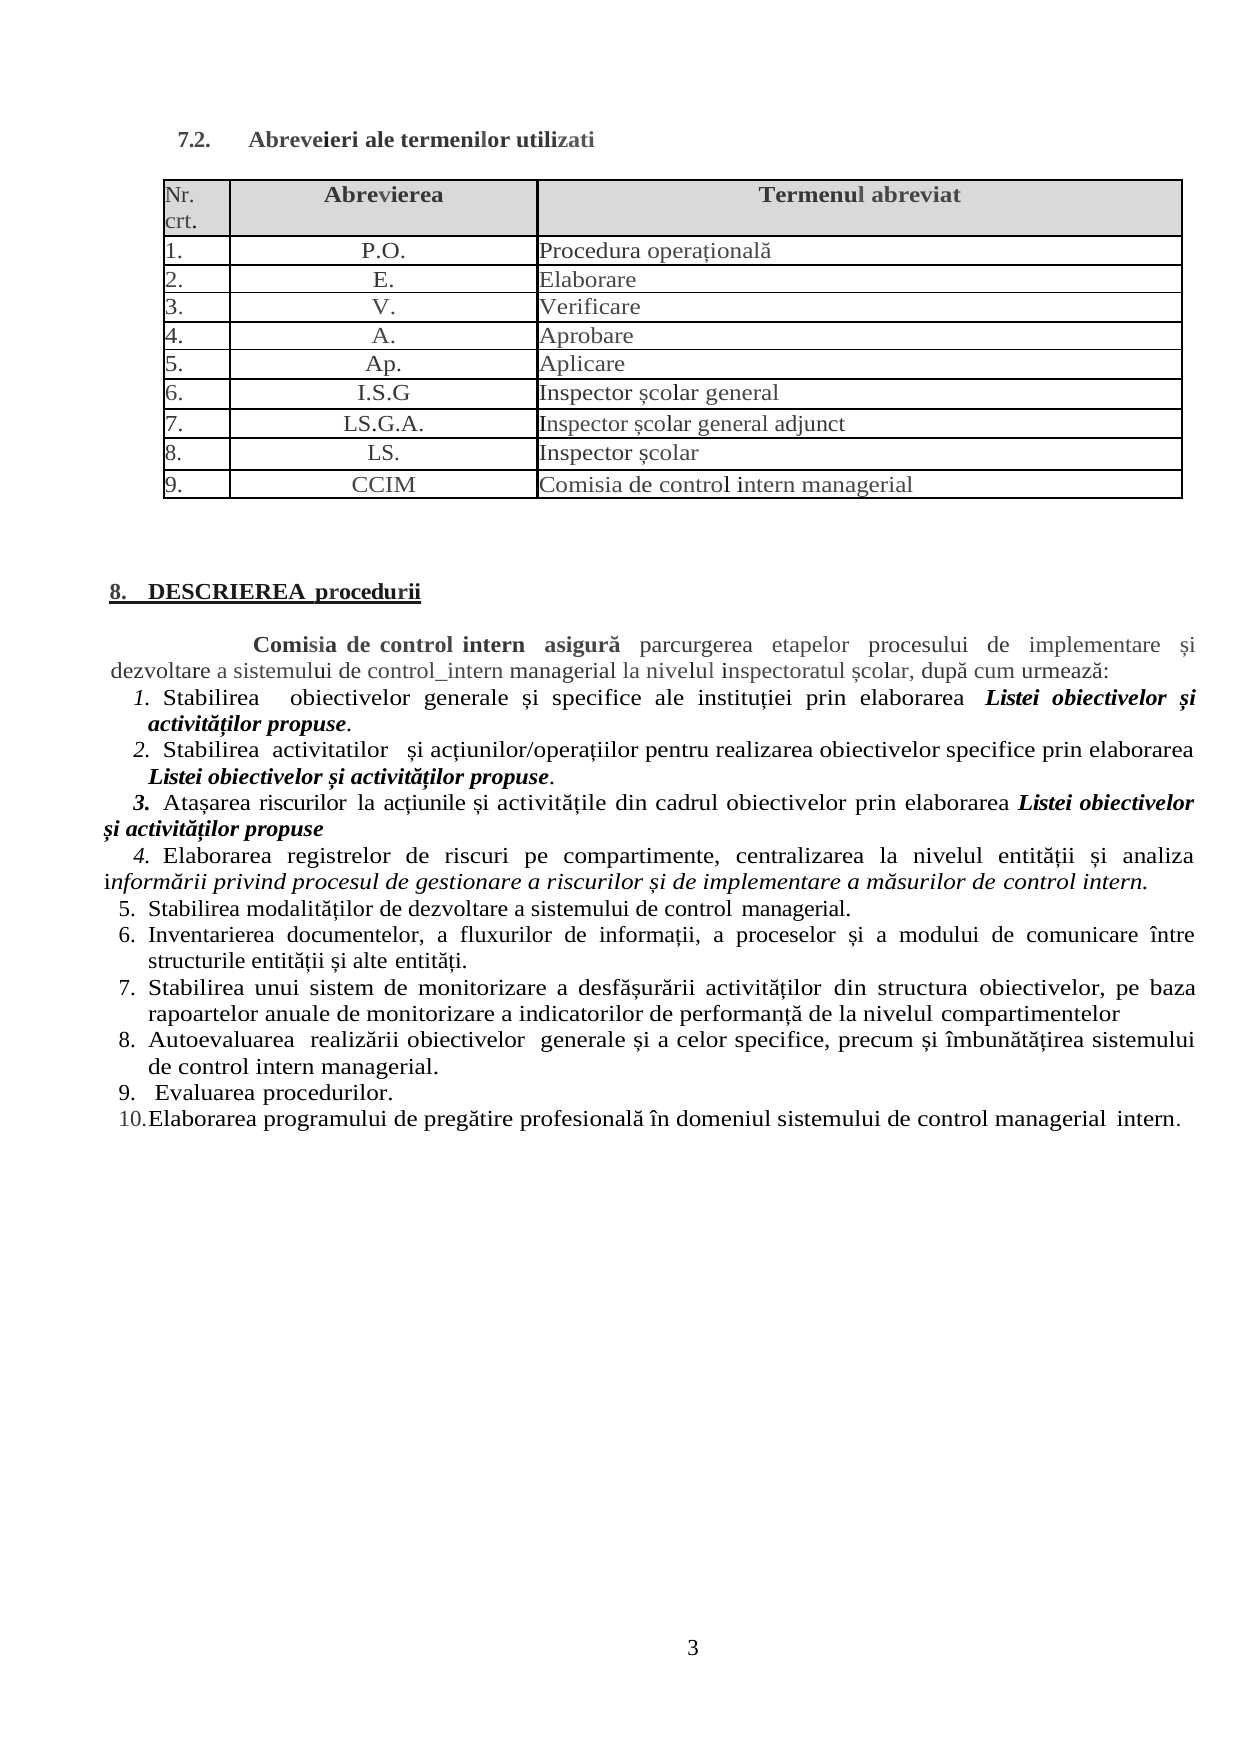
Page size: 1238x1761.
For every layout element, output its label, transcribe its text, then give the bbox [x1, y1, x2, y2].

table_cell 6. [165, 380, 229, 408]
subtitle DESCRIEREA procedurii [109, 578, 1237, 605]
table_cell LS.G.A. [231, 410, 536, 437]
table_cell 1. [165, 237, 229, 264]
table_cell Elaborare [539, 266, 1181, 292]
table_cell 2. [165, 266, 229, 292]
table_cell LS. [231, 439, 536, 469]
list Stabilirea activitatilor și acțiunilor/operațiilor pentru realizarea obiectivelor specifice prin elaborarea Listei obiectivelor și activităților propuse. [133, 736, 1196, 789]
table_cell Procedura operațională [539, 237, 1181, 264]
table_cell P.O. [231, 237, 536, 264]
table_cell Aplicare [539, 350, 1181, 377]
list Atașarea riscurilor la acțiunile și activitățile din cadrul obiectivelor prin elaborarea Listei obiectivelor și activităților propuse [103, 789, 1196, 842]
table_cell 7. [165, 410, 229, 437]
table_cell Inspector școlar [539, 439, 1181, 469]
table_cell Aprobare [539, 323, 1181, 349]
list Stabilirea obiectivelor generale și specifice ale instituției prin elaborarea Listei obiectivelor și activităților propuse. [133, 684, 1196, 736]
table_header Abrevierea [231, 181, 536, 235]
table_cell 4. [165, 323, 229, 349]
table_header Termenul abreviat [539, 181, 1181, 235]
table_cell Inspector școlar general adjunct [539, 410, 1181, 437]
table_cell I.S.G [231, 380, 536, 408]
list Stabilirea modalităților de dezvoltare a sistemului de control managerial. [118, 894, 1196, 921]
text Comisia de control intern asigură parcurgerea etapelor procesului de implementare și dezvoltare a sistemului de control_intern managerial la nivelul inspectoratul școlar, după cum urmează: [110, 631, 1196, 684]
table_header Nr. crt. [165, 181, 229, 235]
list Elaborarea programului de pregătire profesională în domeniul sistemului de control managerial intern. [118, 1105, 1196, 1132]
table_cell E. [231, 266, 536, 292]
table_cell 8. [165, 439, 229, 469]
list Evaluarea procedurilor. [118, 1079, 1196, 1105]
table_cell Ap. [231, 350, 536, 377]
table_cell 9. [165, 471, 229, 497]
list Autoevaluarea realizării obiectivelor generale și a celor specifice, precum și îmbunătățirea sistemului de control intern managerial. [118, 1026, 1196, 1079]
table_cell 5. [165, 350, 229, 377]
table_cell Verificare [539, 293, 1181, 321]
list Abreveieri ale termenilor utilizati [148, 126, 1237, 153]
list Inventarierea documentelor, a fluxurilor de informații, a proceselor și a modului de comunicare între structurile entității și alte entități. [118, 921, 1196, 974]
table_cell Inspector școlar general [539, 380, 1181, 408]
table_cell A. [231, 323, 536, 349]
table_cell 3. [165, 293, 229, 321]
list Elaborarea registrelor de riscuri pe compartimente, centralizarea la nivelul entității și analiza informării privind procesul de gestionare a riscurilor și de implementare a măsurilor de control intern. [103, 842, 1196, 894]
table_cell Comisia de control intern managerial [539, 471, 1181, 497]
table_cell V. [231, 293, 536, 321]
table_cell CCIM [231, 471, 536, 497]
list Stabilirea unui sistem de monitorizare a desfășurării activităților din structura obiectivelor, pe baza rapoartelor anuale de monitorizare a indicatorilor de performanță de la nivelul compartimentelor [118, 974, 1196, 1026]
